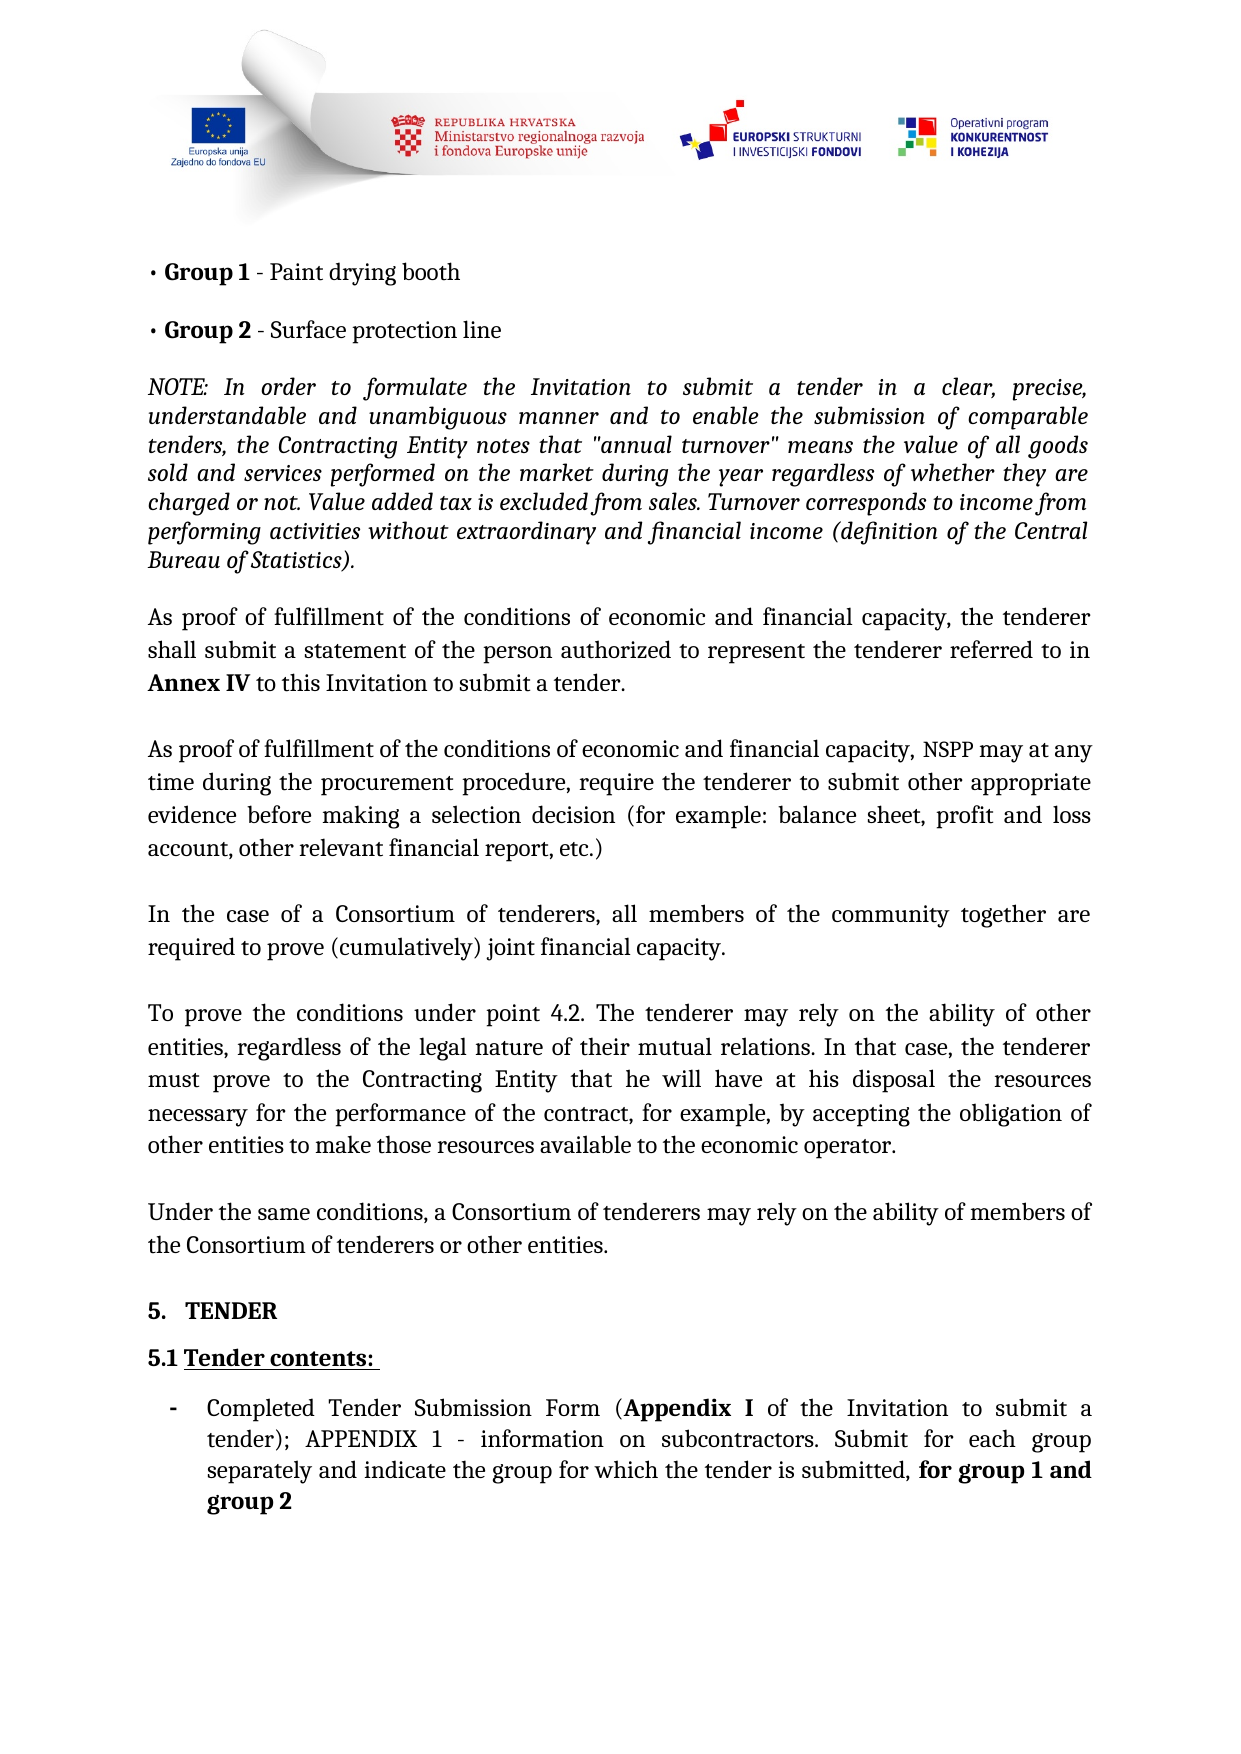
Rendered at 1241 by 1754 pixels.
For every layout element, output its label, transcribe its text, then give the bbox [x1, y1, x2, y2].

list To prove the conditions under point 4.2. The tenderer may rely on the ability of other entities, regardless of the legal nature of their mutual relations. In that case, the tenderer must prove to the Contracting Entity that he will have at his disposal the resources necessary for the performance of the contract, for example, by accepting the obligation of other entities to make those resources available to the economic operator. [148, 999, 1092, 1160]
list TENDER [148, 1297, 1092, 1325]
text NOTE: In order to formulate the Invitation to submit a tender in a clear, precise, understandable and unambiguous manner and to enable the submission of comparable tenders, the Contracting Entity notes that "annual turnover" means the value of all goods sold and services performed on the market during the year regardless of whether they are charged or not. Value added tax is excluded from sales. Turnover corresponds to income from performing activities without extraordinary and financial income (definition of the Central Bureau of Statistics). [148, 373, 1092, 574]
list Completed Tender Submission Form (Appendix I of the Invitation to submit a tender); APPENDIX 1 - information on subcontractors. Submit for each group separately and indicate the group for which the tender is submitted, for group 1 and group 2 [169, 1392, 1092, 1516]
text • Group 2 - Surface protection line [148, 316, 1092, 344]
list Under the same conditions, a Consortium of tenderers may rely on the ability of members of the Consortium of tenderers or other entities. [148, 1197, 1092, 1259]
text 5.1 Tender contents: [148, 1344, 1092, 1373]
picture [147, 29, 1093, 230]
list As proof of fulfillment of the conditions of economic and financial capacity, NSPP may at any time during the procurement procedure, require the tenderer to submit other appropriate evidence before making a selection decision (for example: balance sheet, profit and loss account, other relevant financial report, etc.) [148, 735, 1092, 863]
text • Group 1 - Paint drying booth [148, 258, 1092, 287]
list In the case of a Consortium of tenderers, all members of the community together are required to prove (cumulatively) joint financial capacity. [148, 900, 1092, 962]
list As proof of fulfillment of the conditions of economic and financial capacity, the tenderer shall submit a statement of the person authorized to represent the tenderer referred to in Annex IV to this Invitation to submit a tender. [148, 603, 1092, 698]
